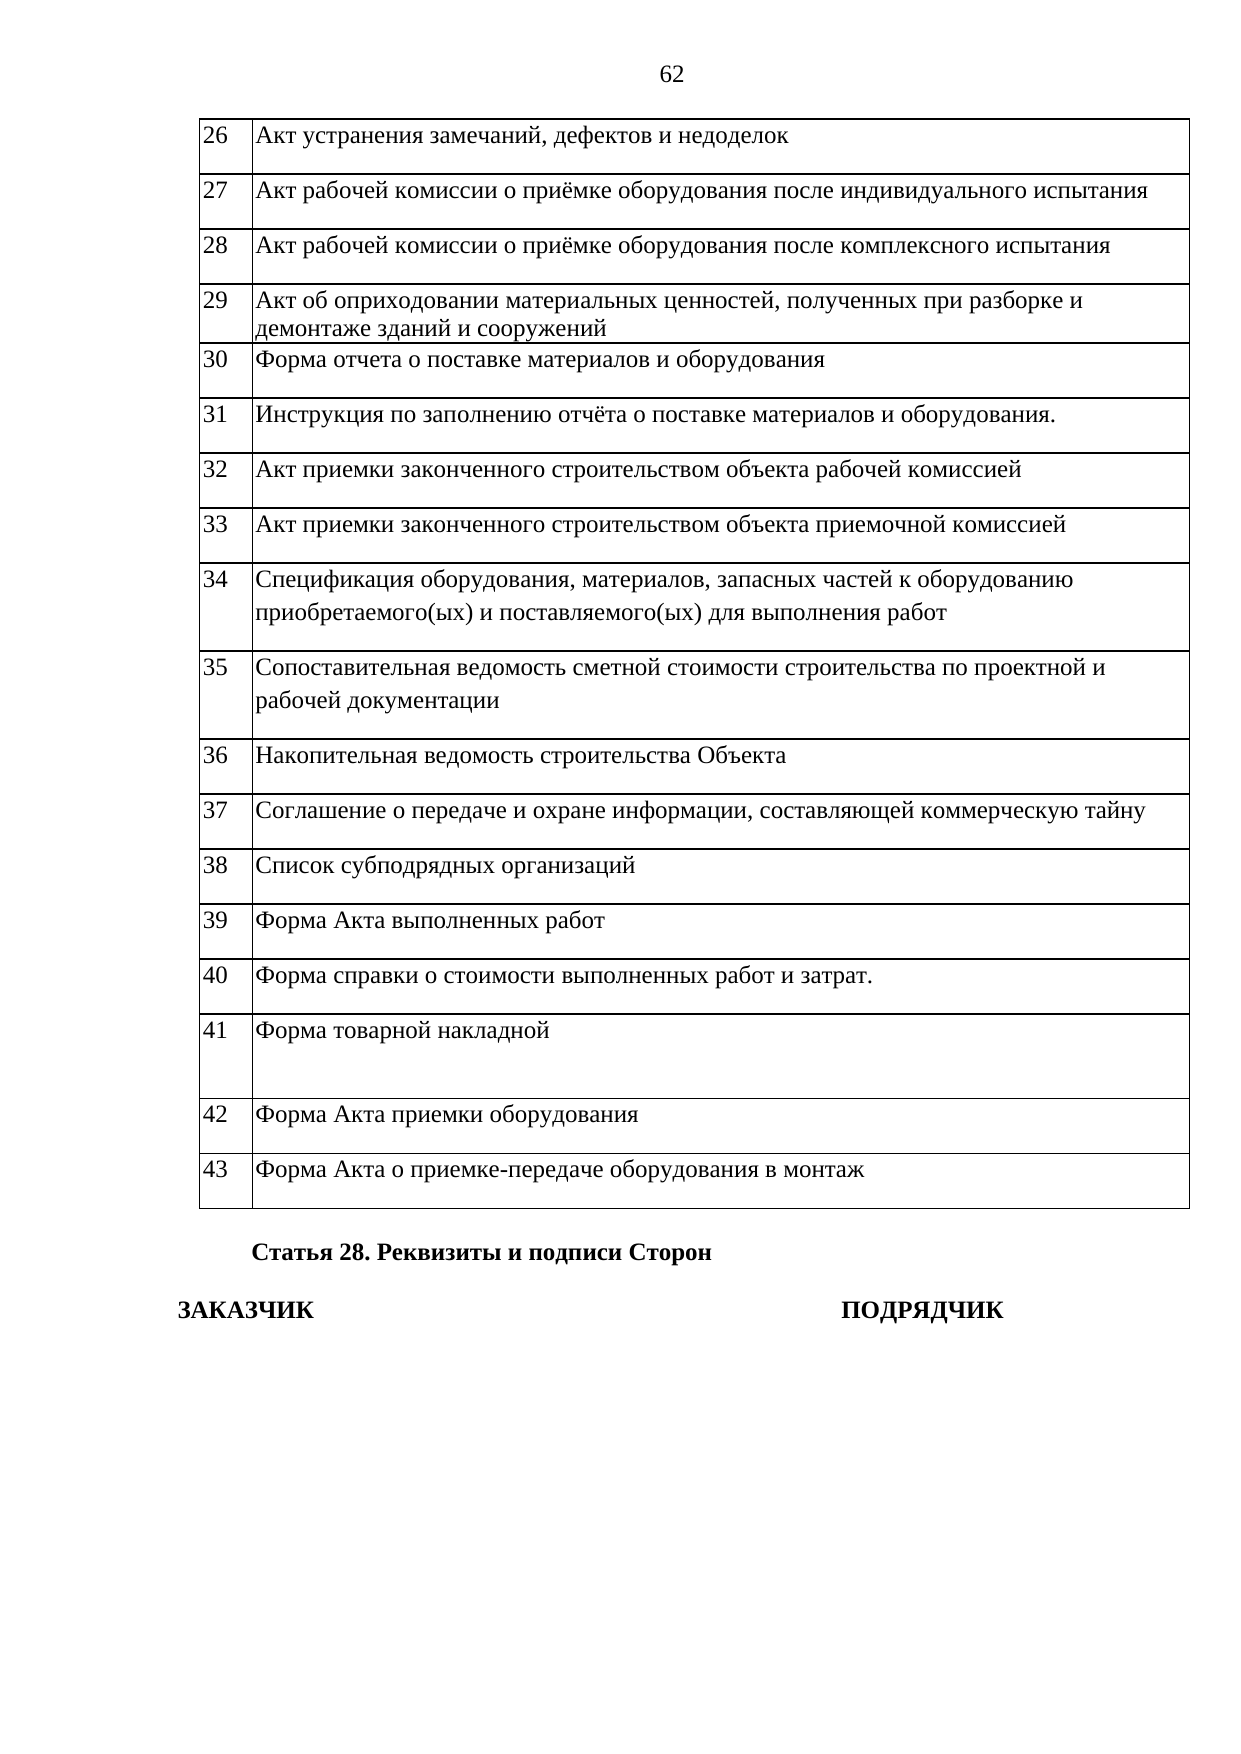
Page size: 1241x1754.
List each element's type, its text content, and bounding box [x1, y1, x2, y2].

table_cell Форма Акта о приемке-передаче оборудования в монтаж [253, 1154, 1189, 1207]
table_cell Форма Акта выполненных работ [253, 905, 1189, 958]
table_cell 32 [200, 454, 252, 507]
table_cell 38 [200, 850, 252, 903]
table_cell 30 [200, 344, 252, 397]
table_cell 36 [200, 740, 252, 793]
table_cell 27 [200, 175, 252, 228]
table_cell 41 [200, 1015, 252, 1097]
table_cell Акт приемки законченного строительством объекта приемочной комиссией [253, 509, 1189, 562]
text ЗАКАЗЧИК ПОДРЯДЧИК [177, 1295, 1166, 1323]
table_cell 28 [200, 230, 252, 283]
table_cell 31 [200, 399, 252, 452]
table_cell Акт устранения замечаний, дефектов и недоделок [253, 120, 1189, 173]
table_cell 34 [200, 564, 252, 650]
table_cell 29 [200, 285, 252, 342]
table_cell Сопоставительная ведомость сметной стоимости строительства по проектной и рабочей документации [253, 652, 1189, 738]
table_cell Форма отчета о поставке материалов и оборудования [253, 344, 1189, 397]
text Статья 28. Реквизиты и подписи Сторон [177, 1237, 1166, 1266]
table_cell Инструкция по заполнению отчёта о поставке материалов и оборудования. [253, 399, 1189, 452]
table_cell 42 [200, 1099, 252, 1152]
table_cell Акт об оприходовании материальных ценностей, полученных при разборке и демонтаже зданий и сооружений [253, 285, 1189, 342]
table_cell Спецификация оборудования, материалов, запасных частей к оборудованию приобретаемого(ых) и поставляемого(ых) для выполнения работ [253, 564, 1189, 650]
table_cell 33 [200, 509, 252, 562]
table_cell Форма Акта приемки оборудования [253, 1099, 1189, 1152]
table_cell 40 [200, 960, 252, 1013]
table_cell Акт рабочей комиссии о приёмке оборудования после комплексного испытания [253, 230, 1189, 283]
table_cell Форма справки о стоимости выполненных работ и затрат. [253, 960, 1189, 1013]
table_cell Акт приемки законченного строительством объекта рабочей комиссией [253, 454, 1189, 507]
table_cell 35 [200, 652, 252, 738]
table_cell 26 [200, 120, 252, 173]
table_cell Акт рабочей комиссии о приёмке оборудования после индивидуального испытания [253, 175, 1189, 228]
table_cell Соглашение о передаче и охране информации, составляющей коммерческую тайну [253, 795, 1189, 848]
table_cell Накопительная ведомость строительства Объекта [253, 740, 1189, 793]
table_cell Список субподрядных организаций [253, 850, 1189, 903]
table_cell Форма товарной накладной [253, 1015, 1189, 1097]
table_cell 37 [200, 795, 252, 848]
table_cell 43 [200, 1154, 252, 1207]
table_cell 39 [200, 905, 252, 958]
